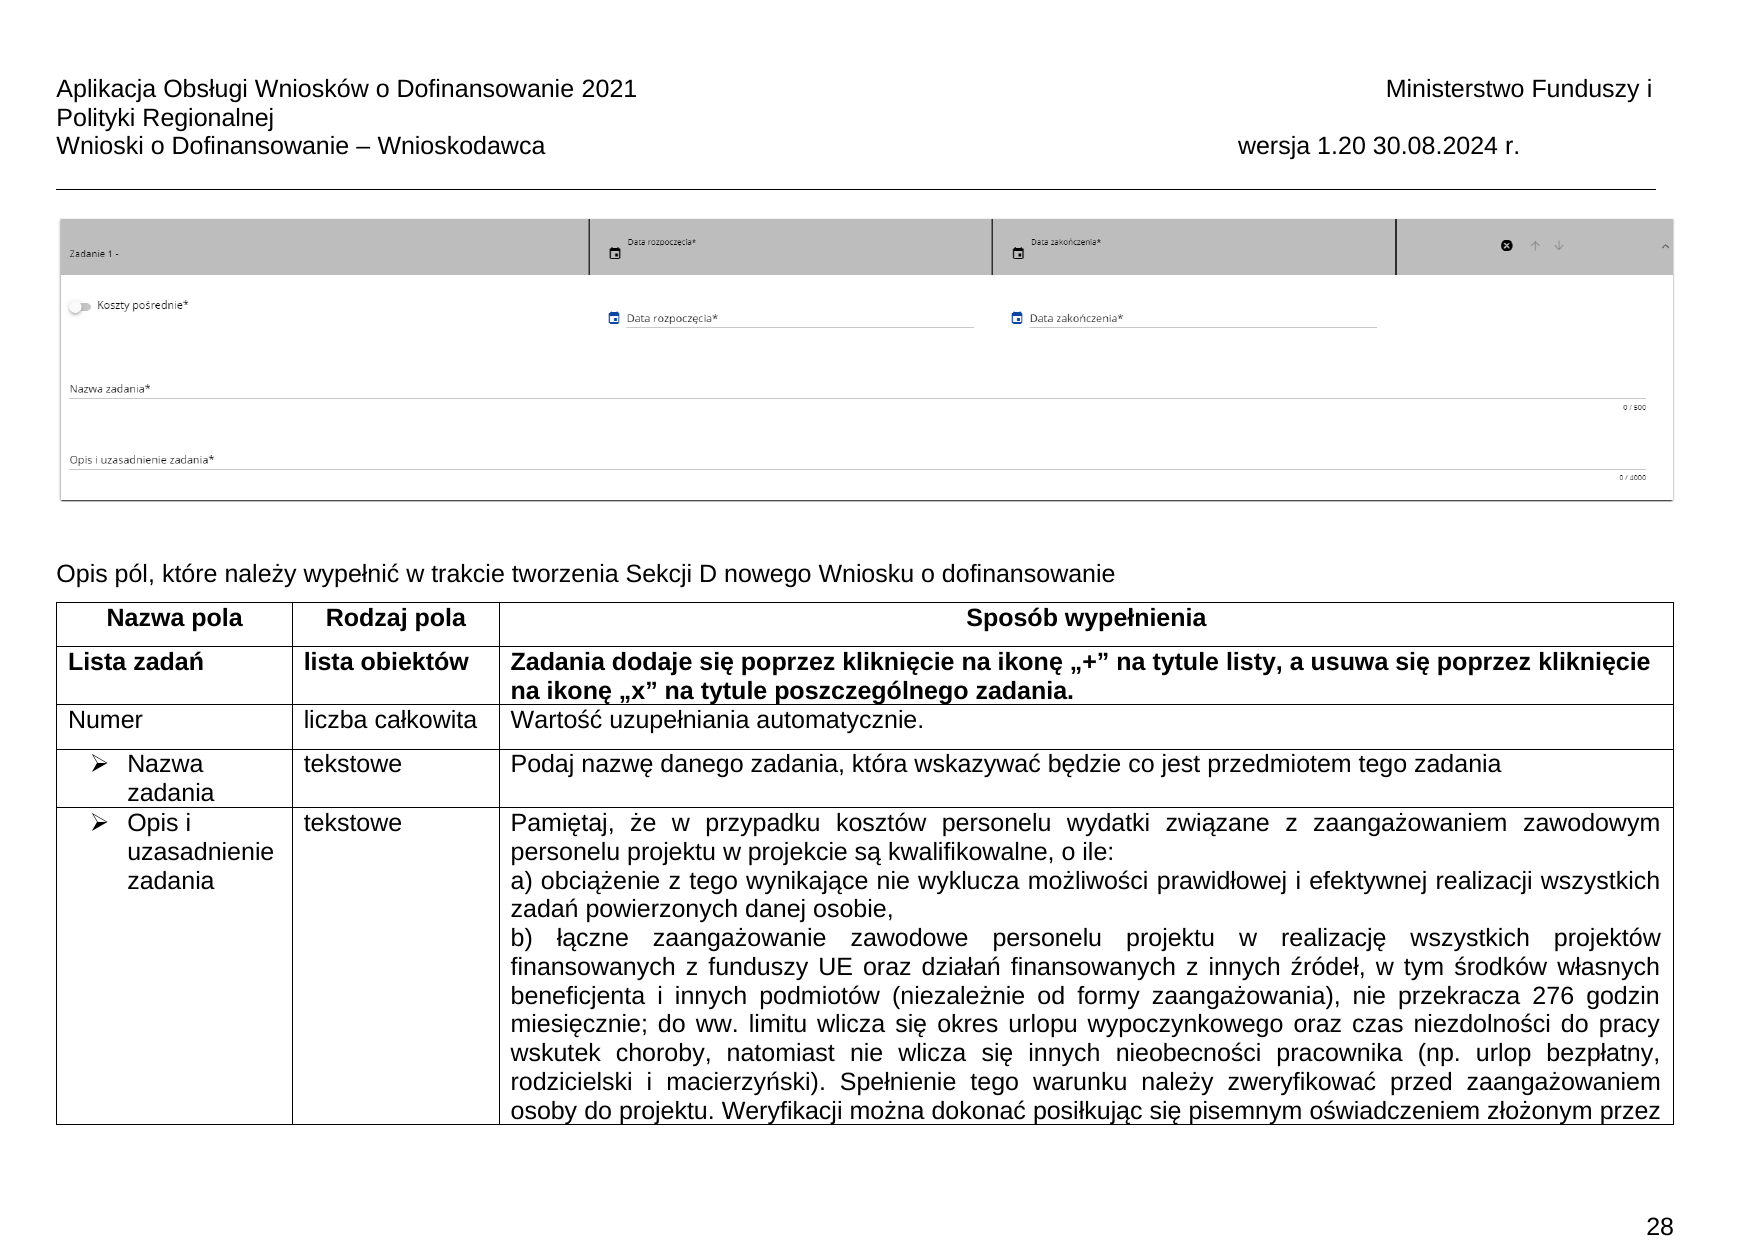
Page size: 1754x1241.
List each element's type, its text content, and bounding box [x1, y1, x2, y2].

table_cell Zadania dodaje się poprzez kliknięcie na ikonę „+” na tytule listy, a usuwa się poprzez kliknięcie na ikonę „x” na tytule poszczególnego zadania. [500, 647, 1673, 704]
table_cell Wartość uzupełniania automatycznie. [500, 705, 1673, 748]
text Opis pól, które należy wypełnić w trakcie tworzenia Sekcji D nowego Wniosku o dofinansowanie [56, 559, 1674, 587]
table_header Nazwa pola [57, 603, 292, 646]
table_cell tekstowe [293, 808, 499, 1124]
picture [56, 218, 1676, 502]
table_cell Nazwa zadania [57, 750, 292, 807]
table_cell tekstowe [293, 750, 499, 807]
table_cell Lista zadań [57, 647, 292, 704]
table_cell Numer [57, 705, 292, 748]
table_cell Podaj nazwę danego zadania, która wskazywać będzie co jest przedmiotem tego zadania [500, 750, 1673, 807]
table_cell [57, 808, 292, 1124]
table_cell lista obiektów [293, 647, 499, 704]
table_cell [500, 808, 1673, 1124]
table_cell liczba całkowita [293, 705, 499, 748]
table_header Rodzaj pola [293, 603, 499, 646]
table_header Sposób wypełnienia [500, 603, 1673, 646]
